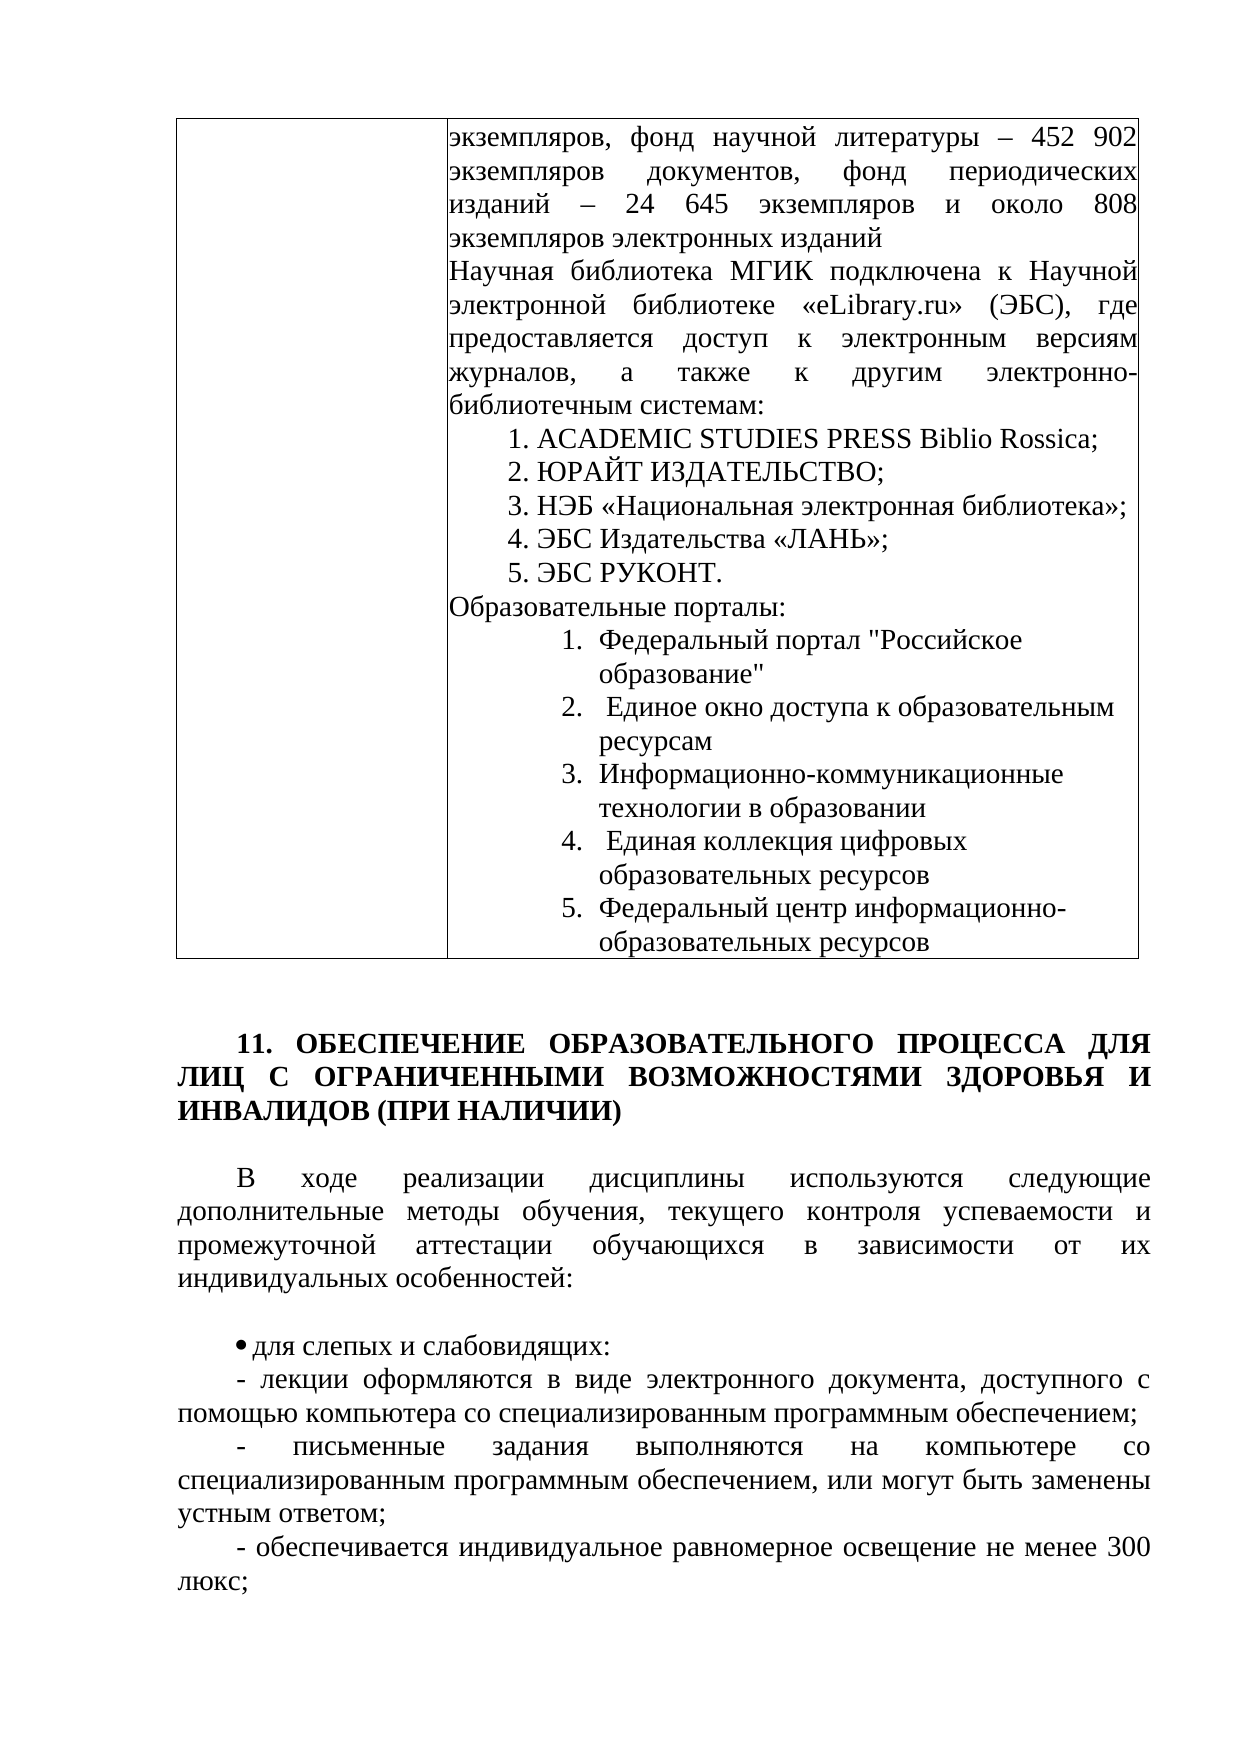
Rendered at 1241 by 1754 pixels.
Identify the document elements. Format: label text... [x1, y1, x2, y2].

text - лекции оформляются в виде электронного документа, доступного с помощью компьютера со специализированным программным обеспечением; [177, 1361, 1152, 1428]
text 11. ОБЕСПЕЧЕНИЕ ОБРАЗОВАТЕЛЬНОГО ПРОЦЕССА ДЛЯ ЛИЦ С ОГРАНИЧЕННЫМИ ВОЗМОЖНОСТЯМИ ЗДОРОВЬЯ И ИНВАЛИДОВ (ПРИ НАЛИЧИИ) [177, 1026, 1152, 1126]
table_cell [177, 119, 447, 958]
text - письменные задания выполняются на компьютере со специализированным программным обеспечением, или могут быть заменены устным ответом; [177, 1428, 1152, 1529]
table_cell Библиотечно-информационный центр имеет 202 посадочных места, обслуживание студентов всех форм обучения бесплатно. Имеется сегмент сети, построенный на беспроводной технологии Wi-Fi. Основными источниками учебной информации в библиотечно-информационном центре университета являются учебники, учебные и методические пособия, монографии, методические указания к выполнению студентами всех видов работ, предусмотренных учебными планами, энциклопедические справочники, сборники законодательных актов, периодические издания. Используемый библиотечный фонд укомплектован печатными и электронными изданиями основной учебной литературы по дисциплинам базовой части всех циклов, изданными за последние 10 лет, из расчёта не менее 25 экземпляров данных изданий на каждые 100 обучающихся. Библиотечно-информационное обеспечение учебного процесса осуществляется Научной библиотекой МГИК. Общий фонд библиотечно-информационного центра составляет 608 459 экземпляров документов (2.867 названий), в том числе фонд художественной, учебной и учебно-методической литературы 115 827 экземпляров, фонд научной литературы – 452 902 экземпляров документов, фонд периодических изданий – 24 645 экземпляров и около 808 экземпляров электронных изданий Научная библиотека МГИК подключена к Научной электронной библиотеке «eLibrary.ru» (ЭБС), где предоставляется доступ к электронным версиям журналов, а также к другим электронно-библиотечным системам: 1. ACADEMIC STUDIES PRESS Biblio Rossica; 2. ЮРАЙТ ИЗДАТЕЛЬСТВО; 3. НЭБ «Национальная электронная библиотека»; 4. ЭБС Издательства «ЛАНЬ»; 5. ЭБС РУКОНТ. Образовательные порталы: Федеральный портал "Российское образование" Единое окно доступа к образовательным ресурсам Информационно-коммуникационные технологии в образовании Единая коллекция цифровых образовательных ресурсов Федеральный центр информационно-образовательных ресурсов [448, 421, 1138, 958]
list для слепых и слабовидящих: [177, 1328, 1152, 1361]
text В ходе реализации дисциплины используются следующие дополнительные методы обучения, текущего контроля успеваемости и промежуточной аттестации обучающихся в зависимости от их индивидуальных особенностей: [177, 1160, 1152, 1294]
text - обеспечивается индивидуальное равномерное освещение не менее 300 люкс; [177, 1529, 1152, 1596]
